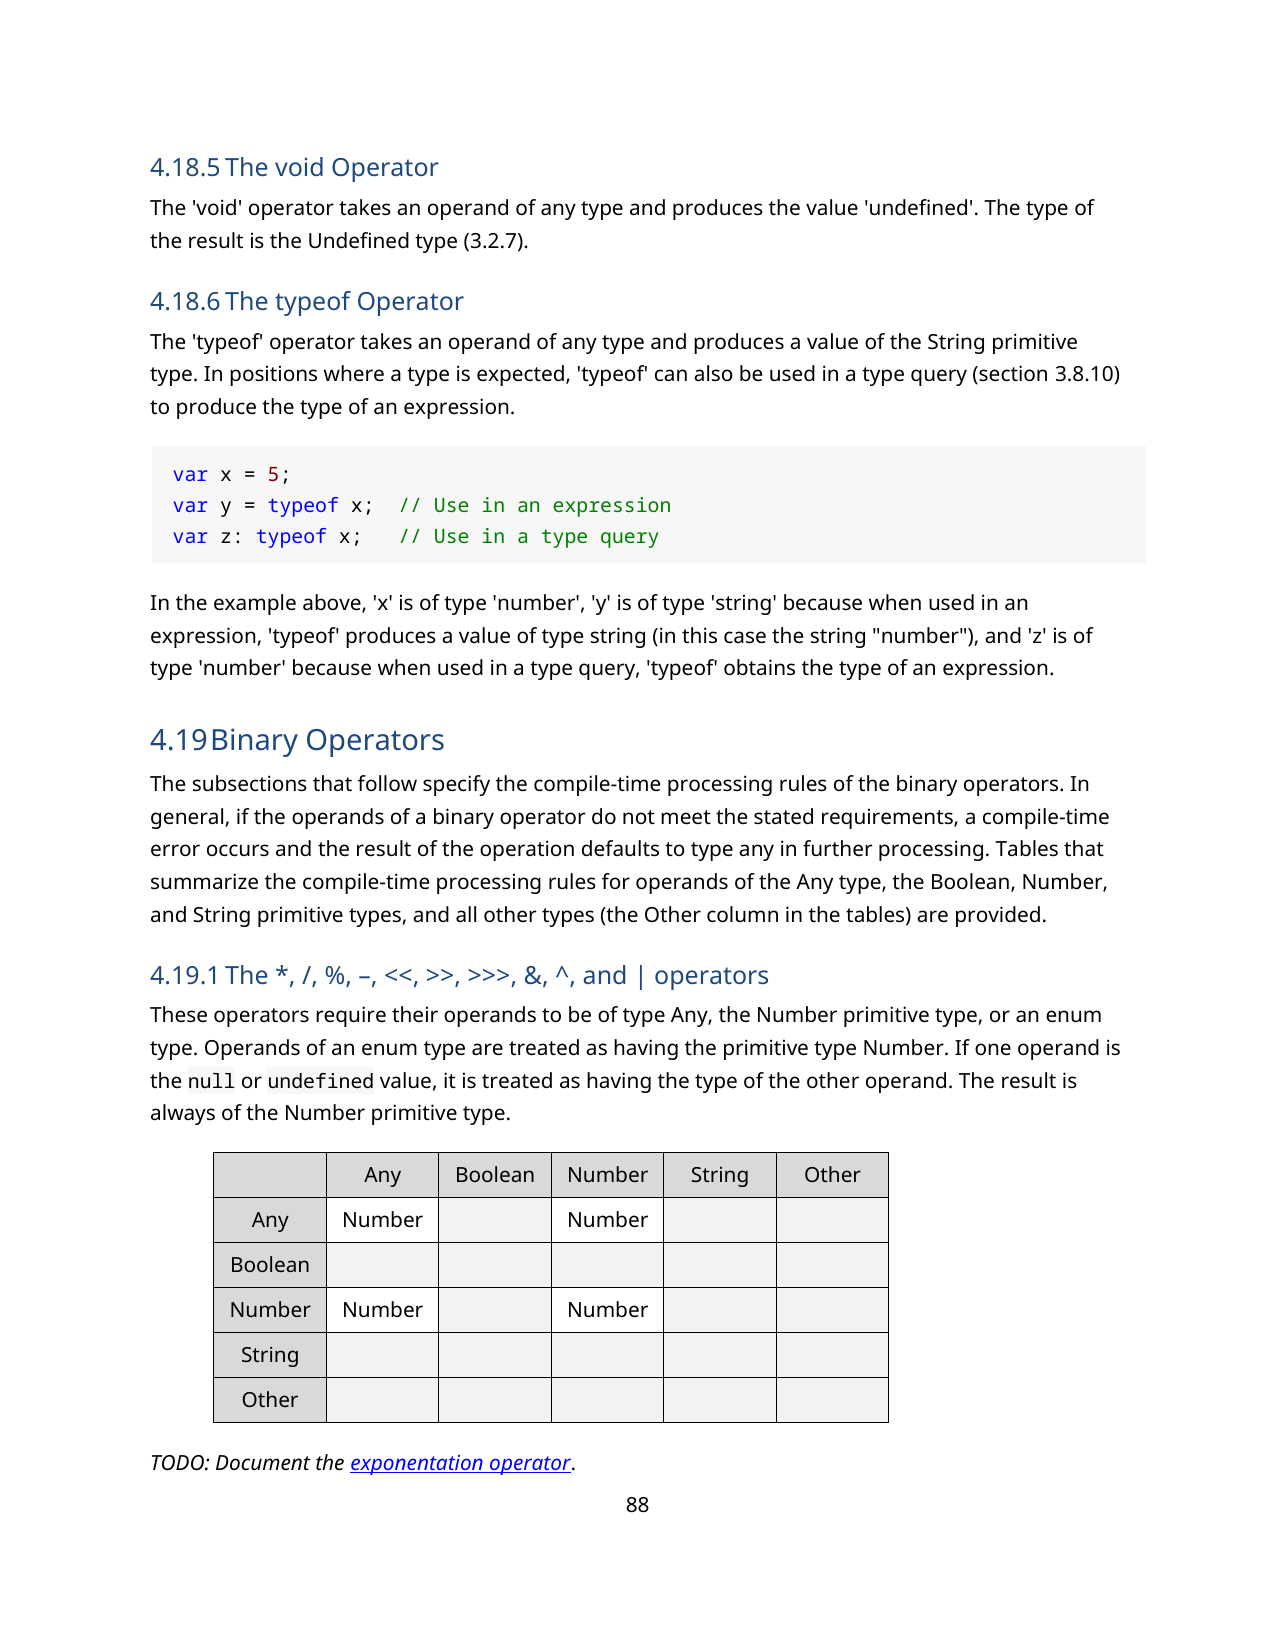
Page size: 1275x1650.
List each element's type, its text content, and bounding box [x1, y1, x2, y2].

table_cell Any [214, 1198, 326, 1242]
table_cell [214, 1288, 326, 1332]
subtitle The *, /, %, –, <<, >>, >>>, &, ^, and | operators [150, 957, 1125, 991]
table_cell [439, 1243, 551, 1287]
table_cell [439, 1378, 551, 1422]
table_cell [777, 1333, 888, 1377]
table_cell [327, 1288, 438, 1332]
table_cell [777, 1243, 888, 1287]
table_cell Number [552, 1198, 663, 1242]
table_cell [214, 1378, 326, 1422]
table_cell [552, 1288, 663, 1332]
table_header Boolean [439, 1153, 551, 1197]
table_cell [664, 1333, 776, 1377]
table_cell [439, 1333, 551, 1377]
subtitle The typeof Operator [150, 283, 1125, 318]
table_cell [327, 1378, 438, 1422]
text The 'typeof' operator takes an operand of any type and produces a value of the String primitive type. In positions where a type is expected, 'typeof' can also be used in a type query (section 3.8.10) to produce the type of an expression. [150, 327, 1125, 421]
subtitle The void Operator [150, 150, 1125, 184]
text The 'void' operator takes an operand of any type and produces the value 'undefined'. The type of the result is the Undefined type (3.2.7). [150, 193, 1125, 254]
text The subsections that follow specify the compile-time processing rules of the binary operators. In general, if the operands of a binary operator do not meet the stated requirements, a compile-time error occurs and the result of the operation defaults to type any in further processing. Tables that summarize the compile-time processing rules for operands of the Any type, the Boolean, Number, and String primitive types, and all other types (the Other column in the tables) are provided. [150, 769, 1125, 928]
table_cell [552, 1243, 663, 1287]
table_header String [664, 1153, 776, 1197]
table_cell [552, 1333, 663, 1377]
text In the example above, 'x' is of type 'number', 'y' is of type 'string' because when used in an expression, 'typeof' produces a value of type string (in this case the string "number"), and 'z' is of type 'number' because when used in a type query, 'typeof' obtains the type of an expression. [150, 588, 1125, 682]
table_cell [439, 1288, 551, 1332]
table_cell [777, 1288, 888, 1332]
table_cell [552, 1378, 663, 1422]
table_cell Boolean [214, 1243, 326, 1287]
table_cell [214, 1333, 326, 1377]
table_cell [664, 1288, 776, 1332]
text These operators require their operands to be of type Any, the Number primitive type, or an enum type. Operands of an enum type are treated as having the primitive type Number. If one operand is the null or undefined value, it is treated as having the type of the other operand. The result is always of the Number primitive type. [150, 1001, 1125, 1127]
subtitle Binary Operators [150, 719, 1125, 759]
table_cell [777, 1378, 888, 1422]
table_cell [327, 1243, 438, 1287]
table_cell [439, 1198, 551, 1242]
text var x = 5; var y = typeof x; // Use in an expression var z: typeof x; // Use in a type query [164, 458, 1133, 551]
table_cell [664, 1198, 776, 1242]
text TODO: Document the exponentation operator. [150, 1448, 1125, 1476]
table_header Any [327, 1153, 438, 1197]
table_header [214, 1153, 326, 1197]
table_cell [777, 1198, 888, 1242]
table_cell Number [327, 1198, 438, 1242]
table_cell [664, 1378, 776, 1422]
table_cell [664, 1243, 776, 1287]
table_header Number [552, 1153, 663, 1197]
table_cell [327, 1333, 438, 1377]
table_header Other [777, 1153, 888, 1197]
